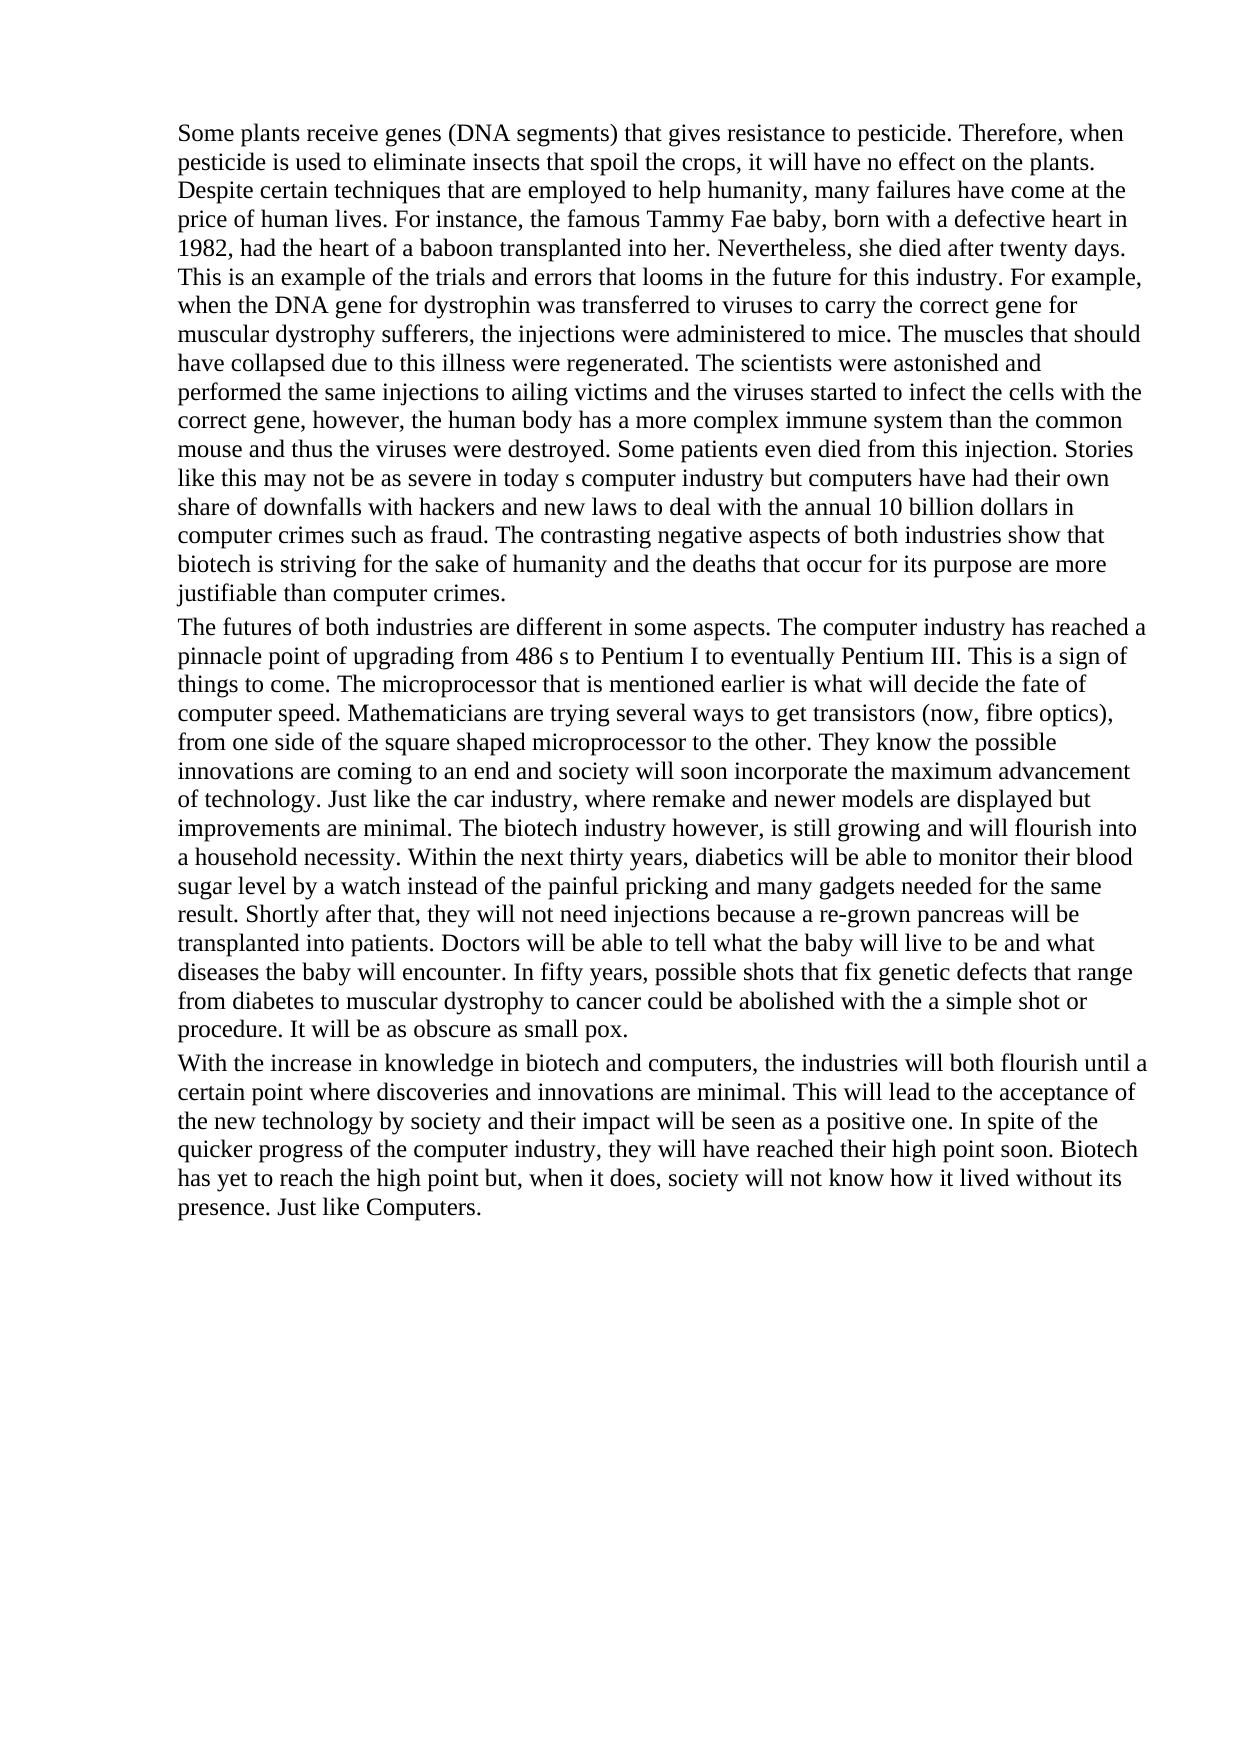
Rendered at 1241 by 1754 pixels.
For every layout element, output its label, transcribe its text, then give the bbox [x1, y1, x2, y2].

text The futures of both industries are different in some aspects. The computer industry has reached a pinnacle point of upgrading from 486 s to Pentium I to eventually Pentium III. This is a sign of things to come. The microprocessor that is mentioned earlier is what will decide the fate of computer speed. Mathematicians are trying several ways to get transistors (now, fibre optics), from one side of the square shaped microprocessor to the other. They know the possible innovations are coming to an end and society will soon incorporate the maximum advancement of technology. Just like the car industry, where remake and newer models are displayed but improvements are minimal. The biotech industry however, is still growing and will flourish into a household necessity. Within the next thirty years, diabetics will be able to monitor their blood sugar level by a watch instead of the painful pricking and many gadgets needed for the same result. Shortly after that, they will not need injections because a re-grown pancreas will be transplanted into patients. Doctors will be able to tell what the baby will live to be and what diseases the baby will encounter. In fifty years, possible shots that fix genetic defects that range from diabetes to muscular dystrophy to cancer could be abolished with the a simple shot or procedure. It will be as obscure as small pox. [177, 612, 1152, 1043]
text With the increase in knowledge in biotech and computers, the industries will both flourish until a certain point where discoveries and innovations are minimal. This will lead to the acceptance of the new technology by society and their impact will be seen as a positive one. In spite of the quicker progress of the computer industry, they will have reached their high point soon. Biotech has yet to reach the high point but, when it does, society will not know how it lived without its presence. Just like Computers. [177, 1048, 1152, 1221]
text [177, 118, 1152, 607]
